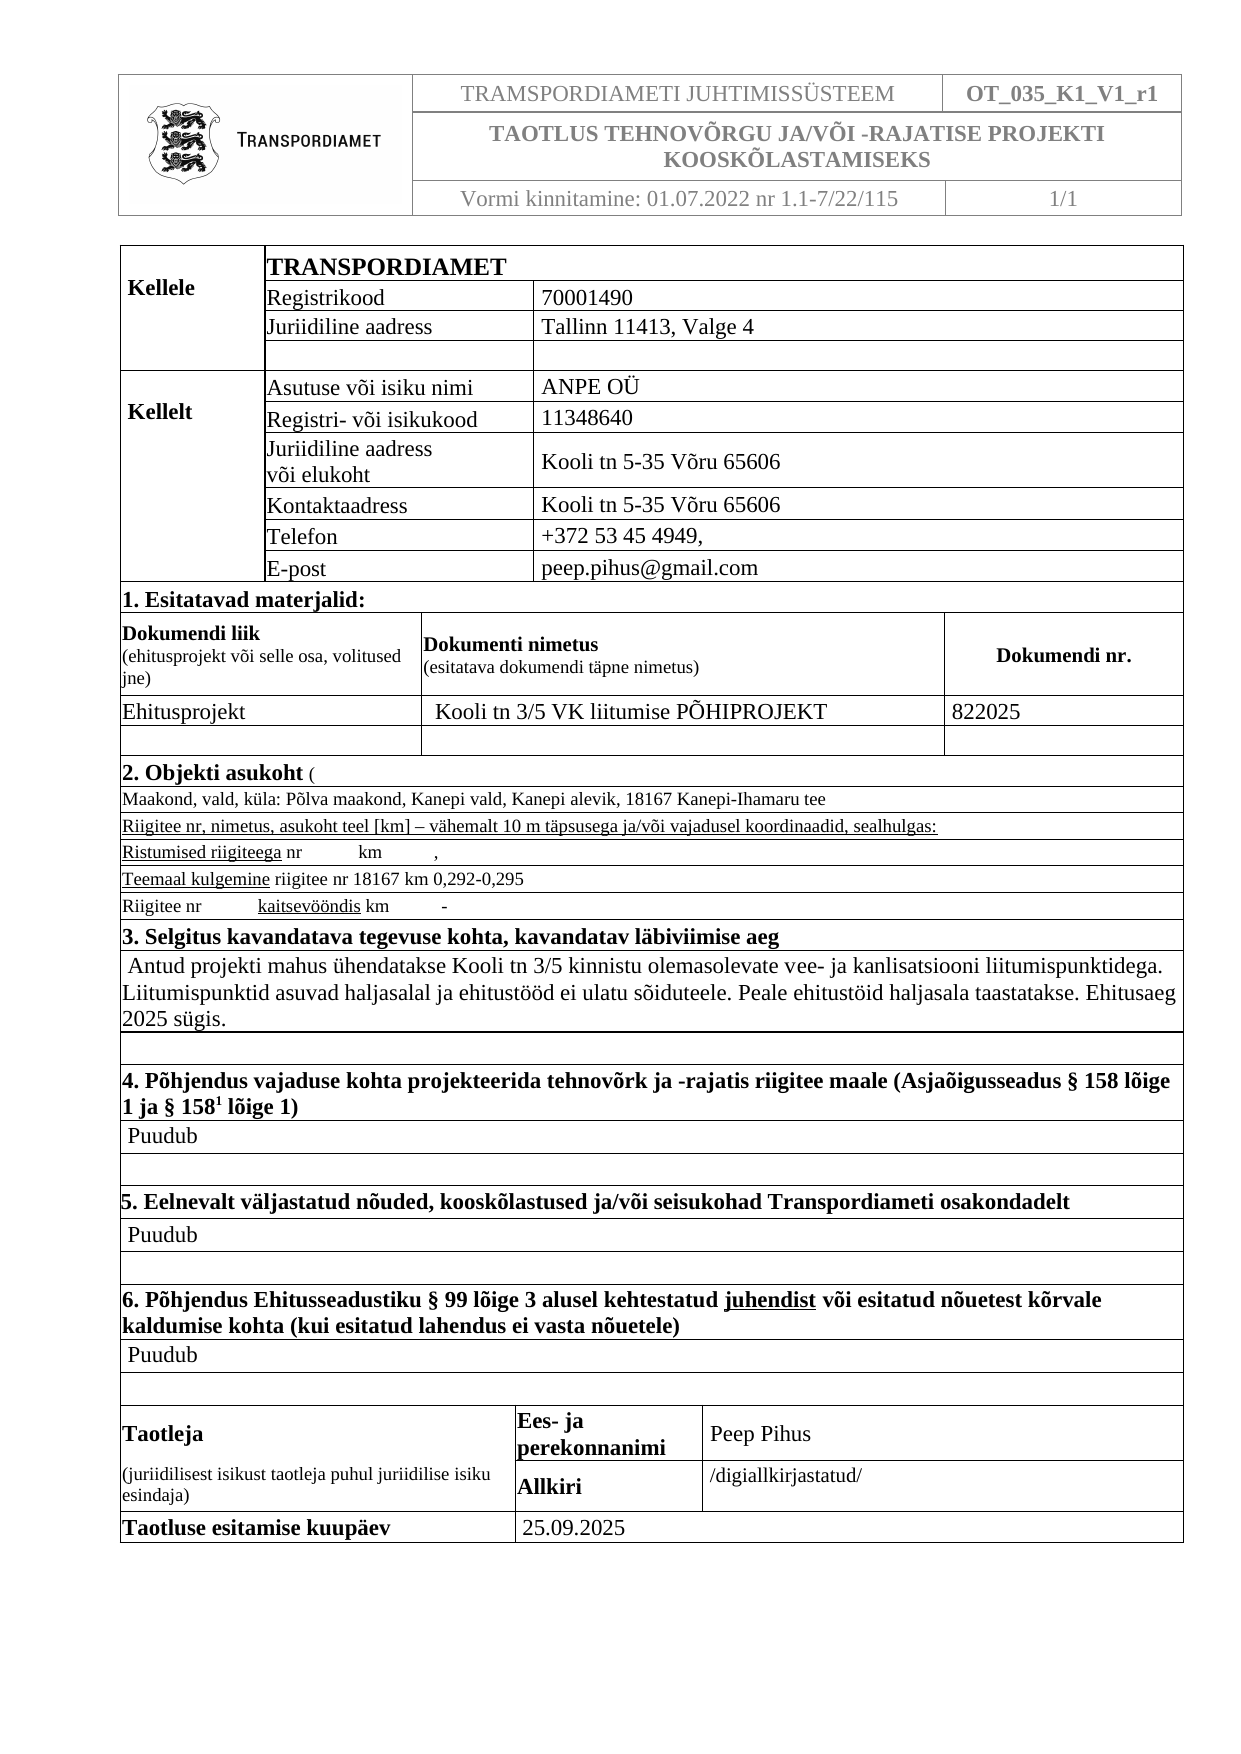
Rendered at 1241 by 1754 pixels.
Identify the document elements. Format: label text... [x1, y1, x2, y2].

table_cell Antud projekti mahus ühendatakse Kooli tn 3/5 kinnistu olemasolevate vee- ja kanlisatsiooni liitumispunktidega. Liitumispunktid asuvad haljasalal ja ehitustööd ei ulatu sõiduteele. Peale ehitustöid haljasala taastatakse. Ehitusaeg 2025 sügis. [121, 951, 1183, 1031]
table_cell [534, 341, 1183, 369]
table_cell Riigitee nr kaitsevööndis km - [121, 893, 1183, 918]
table_cell 2. Objekti asukoht ( [121, 756, 1183, 786]
table_cell Puudub [121, 1340, 1183, 1372]
table_cell [121, 1252, 1183, 1284]
table_cell Puudub [121, 1219, 1183, 1251]
table_cell [121, 1154, 1183, 1185]
table_cell Peep Pihus [703, 1406, 1183, 1460]
table_cell Maakond, vald, küla: Põlva maakond, Kanepi vald, Kanepi alevik, 18167 Kanepi-Ihamaru tee [121, 787, 1183, 812]
table_cell (juriidilisest isikust taotleja puhul juriidilise isiku esindaja) [121, 1460, 515, 1511]
table_cell [945, 726, 1183, 754]
table_cell [121, 1373, 1183, 1404]
table_cell Kellelt [121, 371, 264, 581]
table_cell 25.09.2025 [516, 1512, 1183, 1542]
table_cell Juriidiline aadress või elukoht [266, 433, 533, 487]
table_cell Ehitusprojekt [121, 696, 421, 725]
picture [129, 85, 402, 204]
table_cell 6. Põhjendus Ehitusseadustiku § 99 lõige 3 alusel kehtestatud juhendist või esitatud nõuetest kõrvale kaldumise kohta (kui esitatud lahendus ei vasta nõuetele) [121, 1285, 1183, 1339]
table_cell Dokumendi nr. [945, 613, 1183, 695]
table_cell Kooli tn 5-35 Võru 65606 [534, 488, 1183, 518]
table_cell 4. Põhjendus vajaduse kohta projekteerida tehnovõrk ja -rajatis riigitee maale (Asjaõigusseadus § 158 lõige 1 ja § 1581 lõige 1) [121, 1065, 1183, 1119]
table_cell Registri- või isikukood [266, 402, 533, 432]
table_cell ANPE OÜ [534, 371, 1183, 401]
table_cell Ees- ja perekonnanimi [516, 1406, 702, 1460]
table_cell 1. Esitatavad materjalid: [121, 582, 1183, 612]
table_cell [121, 1033, 1183, 1064]
table_cell Taotluse esitamise kuupäev [121, 1512, 515, 1542]
table_cell 11348640 [534, 402, 1183, 432]
table_cell Dokumenti nimetus (esitatava dokumendi täpne nimetus) [422, 613, 944, 695]
table_cell [422, 726, 944, 754]
table_cell Teemaal kulgemine riigitee nr 18167 km 0,292-0,295 [121, 866, 1183, 892]
table_cell Asutuse või isiku nimi [266, 371, 533, 401]
table_cell Puudub [121, 1121, 1183, 1152]
table_cell Registrikood [266, 281, 533, 310]
table_cell +372 53 45 4949, [534, 520, 1183, 550]
table_header TRANSPORDIAMET [266, 246, 1183, 280]
table_cell Ristumised riigiteega nr km , [121, 840, 1183, 865]
table_cell Dokumendi liik (ehitusprojekt või selle osa, volitused jne) [121, 613, 421, 695]
table_cell Juriidiline aadress [266, 311, 533, 340]
table_cell [121, 726, 421, 754]
table_cell Kontaktaadress [266, 488, 533, 518]
table_cell Taotleja [121, 1406, 515, 1460]
table_cell 822025 [945, 696, 1183, 725]
table_header Kellele [121, 246, 264, 369]
table_cell peep.pihus@gmail.com [534, 551, 1183, 581]
table_cell Kooli tn 3/5 VK liitumise PÕHIPROJEKT [422, 696, 944, 725]
table_cell [266, 341, 533, 369]
table_cell Tallinn 11413, Valge 4 [534, 311, 1183, 340]
table_cell 3. Selgitus kavandatava tegevuse kohta, kavandatav läbiviimise aeg [121, 920, 1183, 950]
table_cell 70001490 [534, 281, 1183, 310]
table_cell Allkiri [516, 1461, 702, 1511]
table_cell Telefon [266, 520, 533, 550]
table_cell Riigitee nr, nimetus, asukoht teel [km] – vähemalt 10 m täpsusega ja/või vajadusel koordinaadid, sealhulgas: [121, 813, 1183, 839]
table_cell 5. Eelnevalt väljastatud nõuded, kooskõlastused ja/või seisukohad Transpordiameti osakondadelt [121, 1186, 1183, 1218]
table_cell E-post [266, 551, 533, 581]
table_cell Kooli tn 5-35 Võru 65606 [534, 433, 1183, 487]
table_cell /digiallkirjastatud/ [703, 1461, 1183, 1511]
